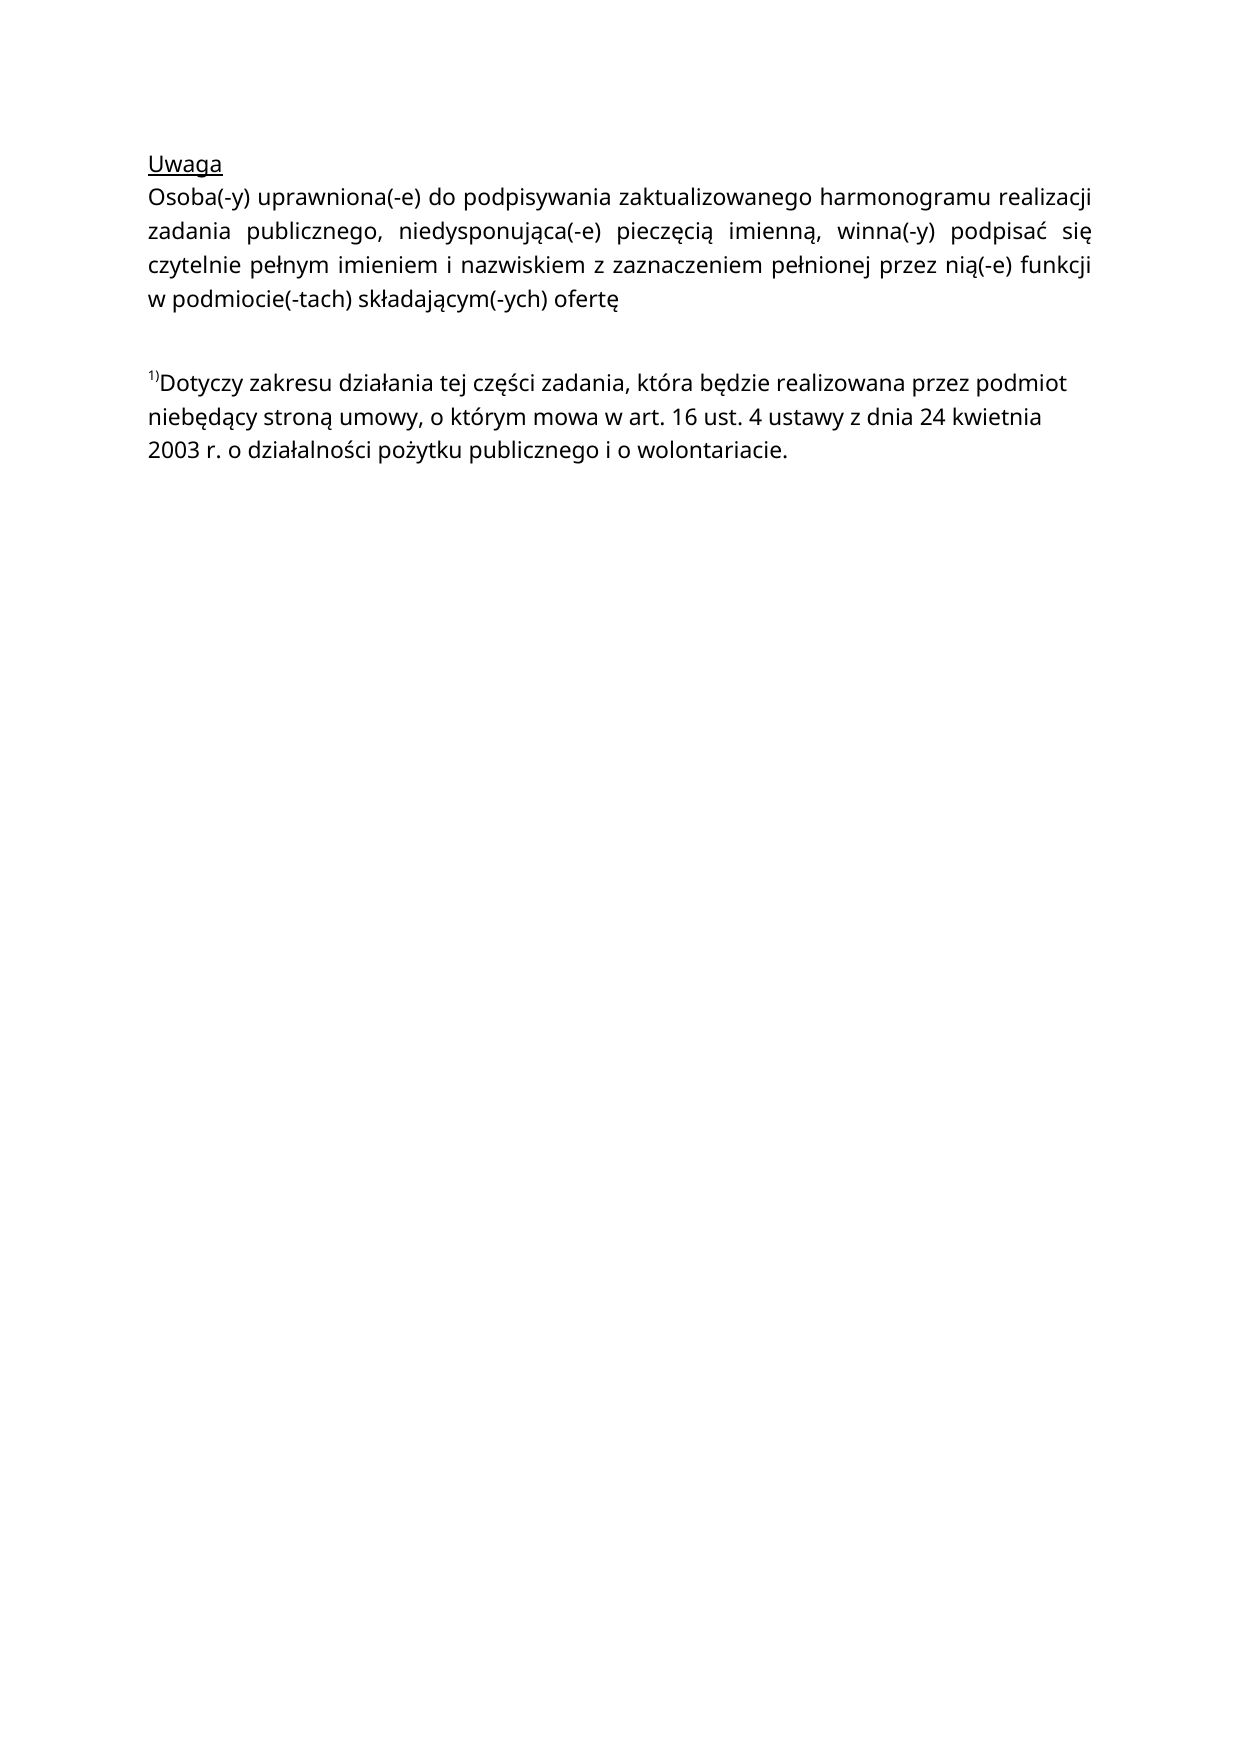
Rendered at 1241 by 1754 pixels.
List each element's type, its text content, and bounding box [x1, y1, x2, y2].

text Osoba(-y) uprawniona(-e) do podpisywania zaktualizowanego harmonogramu realizacji zadania publicznego, niedysponująca(-e) pieczęcią imienną, winna(-y) podpisać się czytelnie pełnym imieniem i nazwiskiem z zaznaczeniem pełnionej przez nią(-e) funkcji w podmiocie(-tach) składającym(-ych) ofertę [148, 181, 1093, 314]
text 1)Dotyczy zakresu działania tej części zadania, która będzie realizowana przez podmiot niebędący stroną umowy, o którym mowa w art. 16 ust. 4 ustawy z dnia 24 kwietnia 2003 r. o działalności pożytku publicznego i o wolontariacie. [148, 367, 1093, 466]
text Uwaga [148, 148, 1093, 179]
